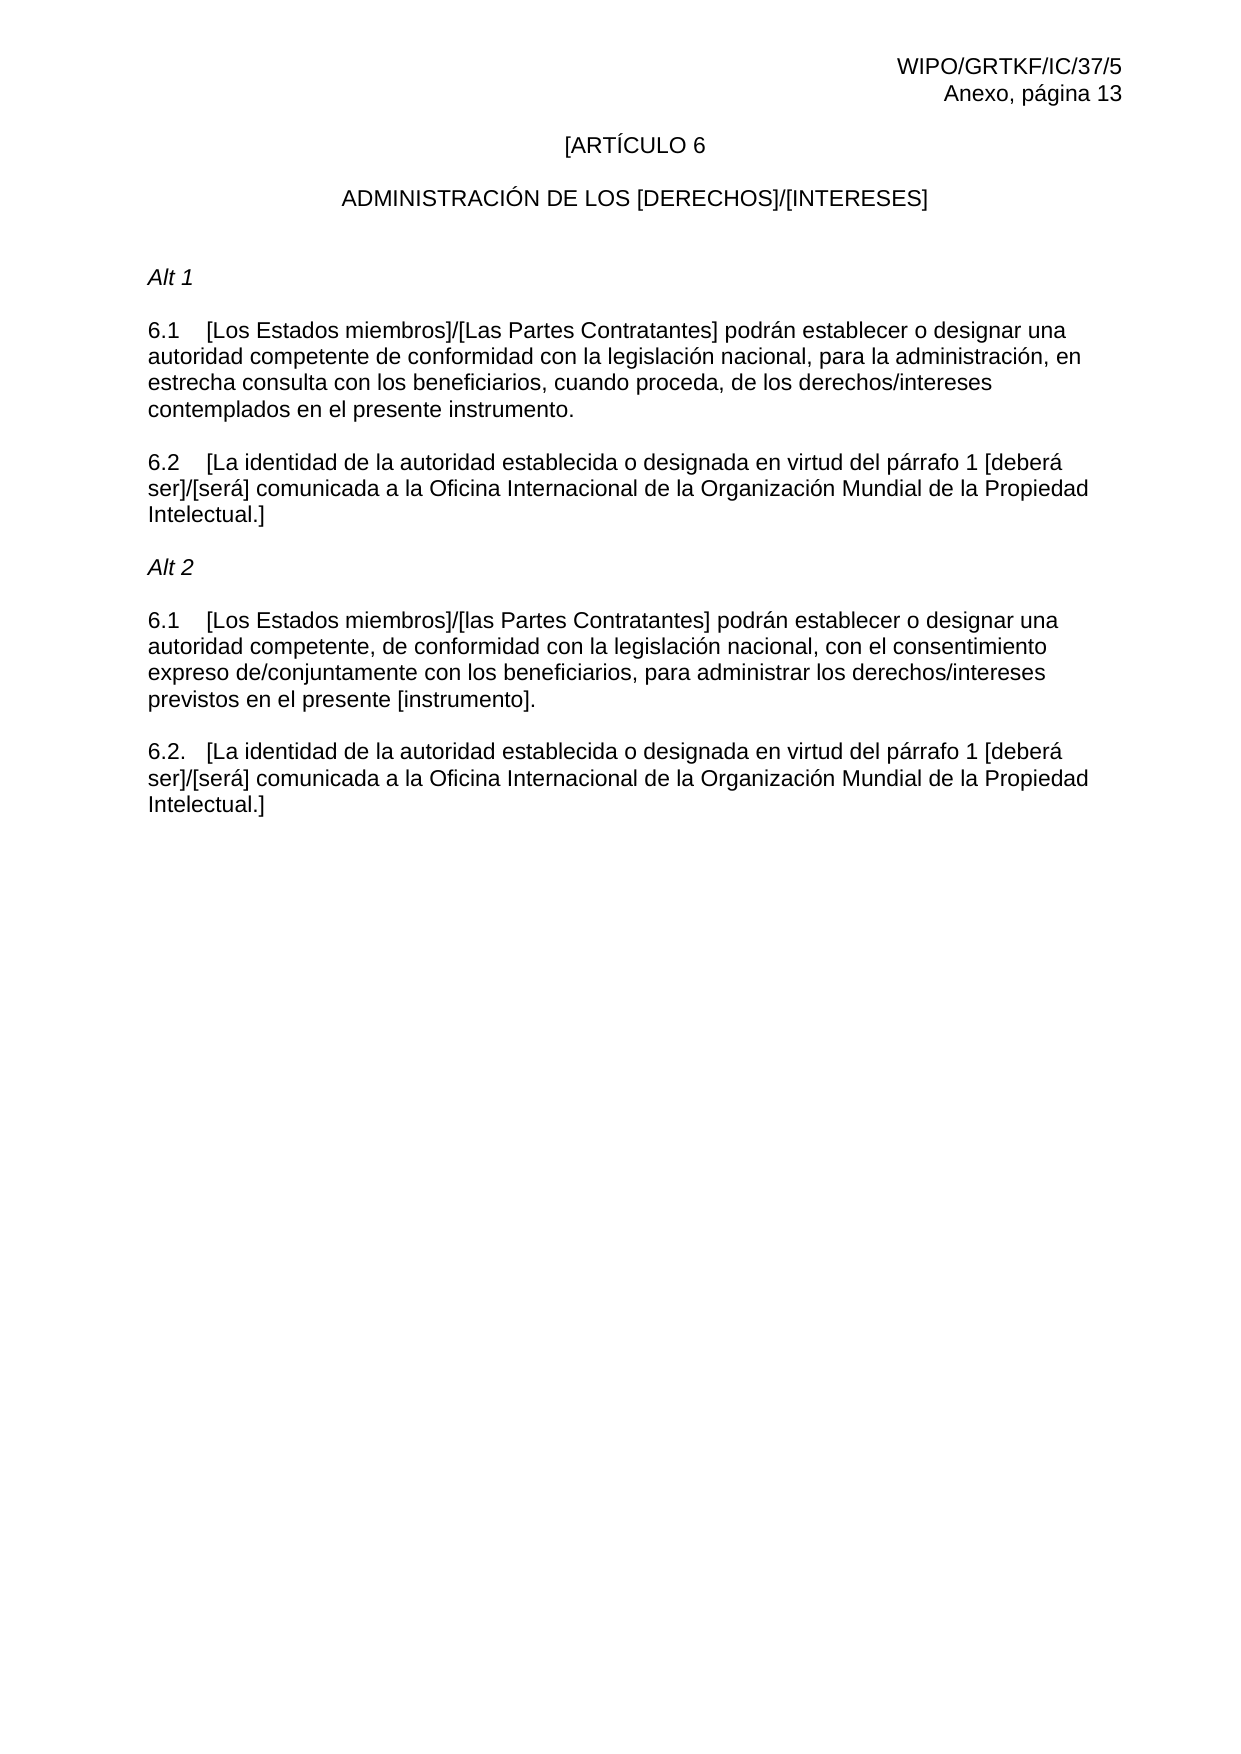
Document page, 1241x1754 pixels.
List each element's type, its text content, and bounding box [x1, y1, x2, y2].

text Alt 2 [148, 554, 1122, 580]
text 6.1 [Los Estados miembros]/[Las Partes Contratantes] podrán establecer o designar una autoridad competente de conformidad con la legislación nacional, para la administración, en estrecha consulta con los beneficiarios, cuando proceda, de los derechos/intereses contemplados en el presente instrumento. [148, 317, 1122, 422]
text ADMINISTRACIÓN DE LOS [DERECHOS]/[INTERESES] [148, 185, 1122, 211]
text [ARTÍCULO 6 [148, 132, 1122, 158]
text 6.1 [Los Estados miembros]/[las Partes Contratantes] podrán establecer o designar una autoridad competente, de conformidad con la legislación nacional, con el consentimiento expreso de/conjuntamente con los beneficiarios, para administrar los derechos/intereses previstos en el presente [instrumento]. [148, 607, 1122, 712]
text 6.2. [La identidad de la autoridad establecida o designada en virtud del párrafo 1 [deberá ser]/[será] comunicada a la Oficina Internacional de la Organización Mundial de la Propiedad Intelectual.] [148, 738, 1122, 817]
text Alt 1 [148, 264, 1122, 290]
text 6.2 [La identidad de la autoridad establecida o designada en virtud del párrafo 1 [deberá ser]/[será] comunicada a la Oficina Internacional de la Organización Mundial de la Propiedad Intelectual.] [148, 448, 1122, 527]
